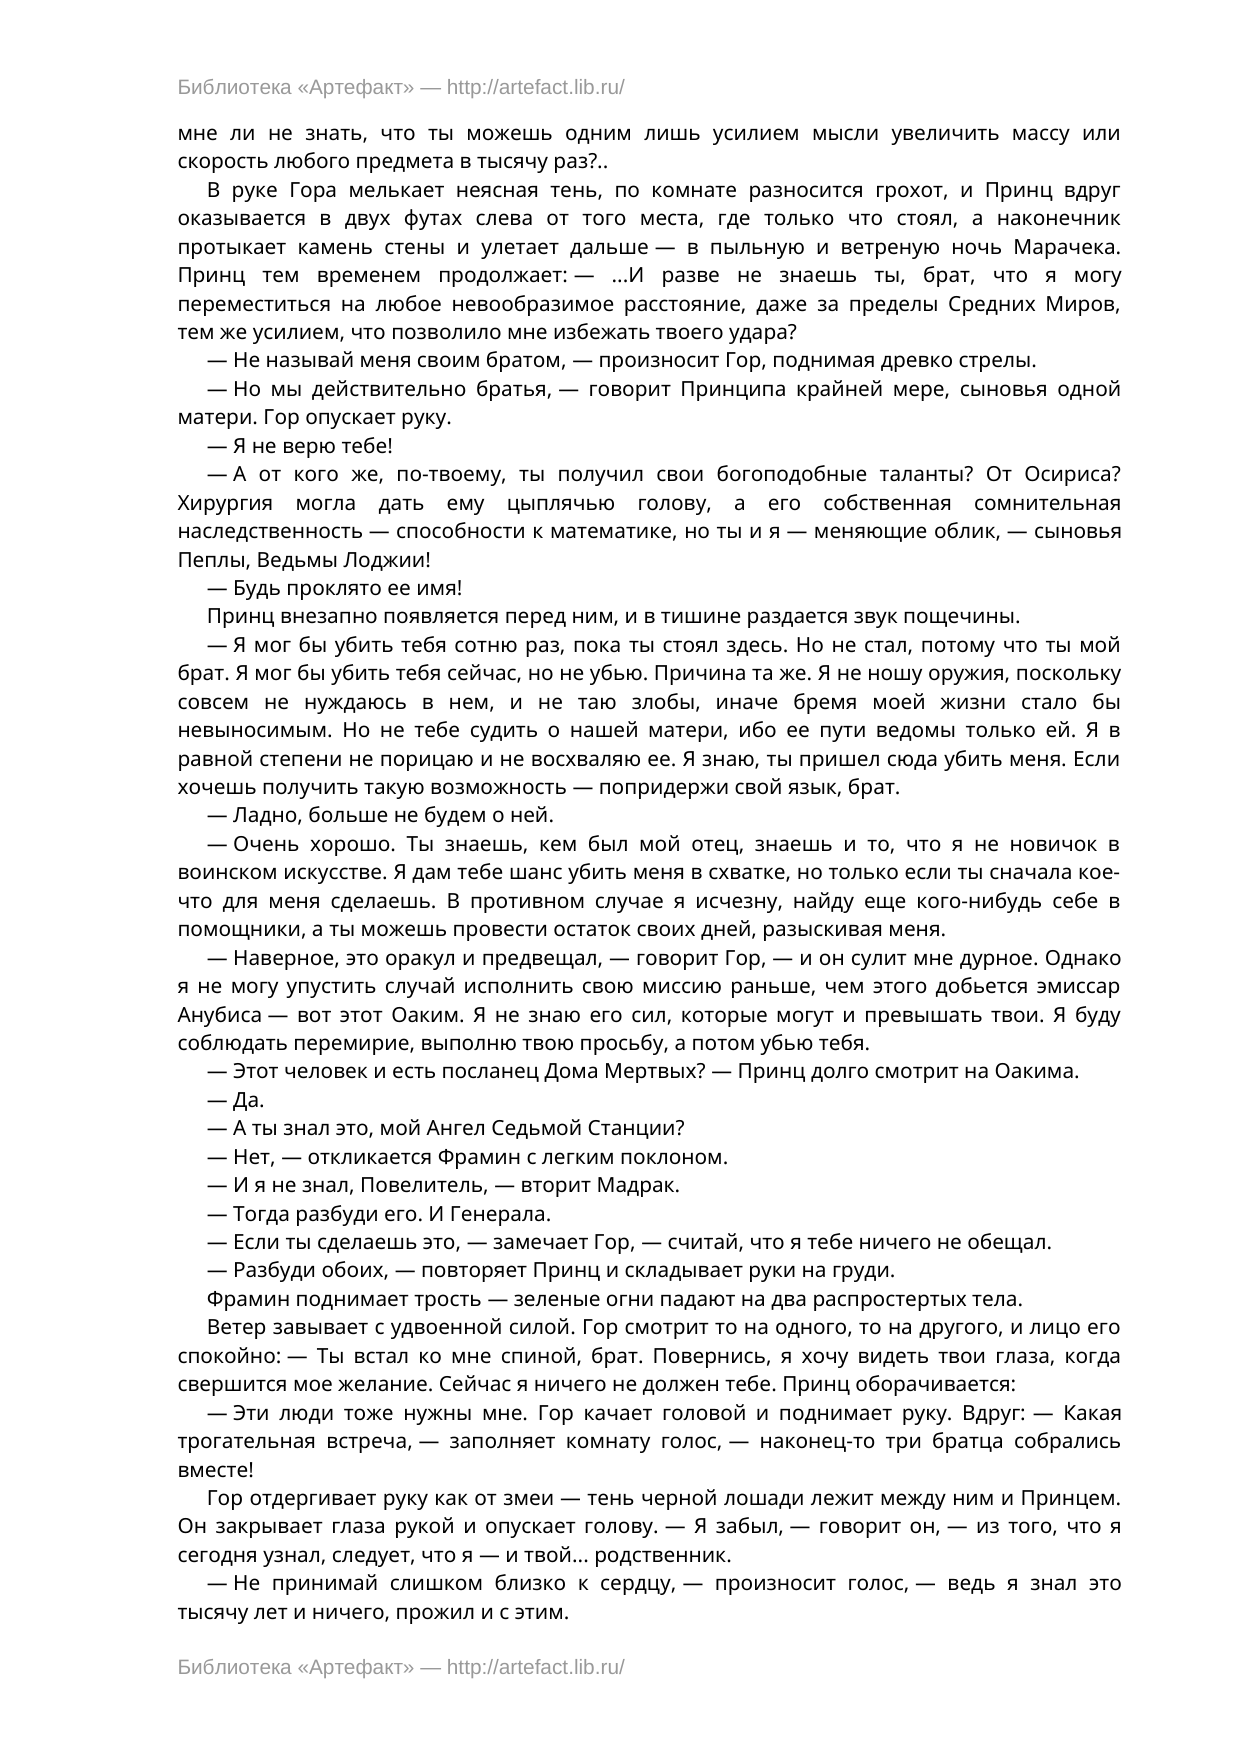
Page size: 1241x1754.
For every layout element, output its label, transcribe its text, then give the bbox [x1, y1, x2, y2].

text — Не принимай слишком близко к сердцу, — произносит голос, — ведь я знал это тысячу лет и ничего, прожил и с этим. [177, 1568, 1122, 1625]
text — И я не знал, Повелитель, — вторит Мадрак. [177, 1170, 1122, 1199]
text — Разбуди обоих, — повторяет Принц и складывает руки на груди. [177, 1256, 1122, 1284]
text — А от кого же, по-твоему, ты получил свои богоподобные таланты? От Осириса? Хирургия могла дать ему цыплячью голову, а его собственная сомнительная наследственность — способности к математике, но ты и я — меняющие облик, — сыновья Пеплы, Ведьмы Лоджии! [177, 459, 1122, 573]
text — Тогда разбуди его. И Генерала. [177, 1199, 1122, 1227]
text Принц внезапно появляется перед ним, и в тишине раздается звук пощечины. [177, 602, 1122, 630]
text Ветер завывает с удвоенной силой. Гор смотрит то на одного, то на другого, и лицо его спокойно: — Ты встал ко мне спиной, брат. Повернись, я хочу видеть твои глаза, когда свершится мое желание. Сейчас я ничего не должен тебе. Принц оборачивается: [177, 1312, 1122, 1398]
text — Наверное, это оракул и предвещал, — говорит Гор, — и он сулит мне дурное. Однако я не могу упустить случай исполнить свою миссию раньше, чем этого добьется эмиссар Анубиса — вот этот Оаким. Я не знаю его сил, которые могут и превышать твои. Я буду соблюдать перемирие, выполню твою просьбу, а потом убью тебя. [177, 943, 1122, 1057]
text Гор отдергивает руку как от змеи — тень черной лошади лежит между ним и Принцем. Он закрывает глаза рукой и опускает голову. — Я забыл, — говорит он, — из того, что я сегодня узнал, следует, что я — и твой... родственник. [177, 1483, 1122, 1568]
text — Эти люди тоже нужны мне. Гор качает головой и поднимает руку. Вдруг: — Какая трогательная встреча, — заполняет комнату голос, — наконец-то три братца собрались вместе! [177, 1398, 1122, 1483]
text — Ладно, больше не будем о ней. [177, 801, 1122, 829]
text — Я не верю тебе! [177, 431, 1122, 459]
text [177, 118, 1122, 175]
text — Нет, — откликается Фрамин с легким поклоном. [177, 1142, 1122, 1170]
text — Очень хорошо. Ты знаешь, кем был мой отец, знаешь и то, что я не новичок в воинском искусстве. Я дам тебе шанс убить меня в схватке, но только если ты сначала кое-что для меня сделаешь. В противном случае я исчезну, найду еще кого-нибудь себе в помощники, а ты можешь провести остаток своих дней, разыскивая меня. [177, 829, 1122, 943]
text — Я мог бы убить тебя сотню раз, пока ты стоял здесь. Но не стал, потому что ты мой брат. Я мог бы убить тебя сейчас, но не убью. Причина та же. Я не ношу оружия, поскольку совсем не нуждаюсь в нем, и не таю злобы, иначе бремя моей жизни стало бы невыносимым. Но не тебе судить о нашей матери, ибо ее пути ведомы только ей. Я в равной степени не порицаю и не восхваляю ее. Я знаю, ты пришел сюда убить меня. Если хочешь получить такую возможность — попридержи свой язык, брат. [177, 630, 1122, 801]
text — Да. [177, 1085, 1122, 1113]
text В руке Гора мелькает неясная тень, по комнате разносится грохот, и Принц вдруг оказывается в двух футах слева от того места, где только что стоял, а наконечник протыкает камень стены и улетает дальше — в пыльную и ветреную ночь Марачека. Принц тем временем продолжает: — ...И разве не знаешь ты, брат, что я могу переместиться на любое невообразимое расстояние, даже за пределы Средних Миров, тем же усилием, что позволило мне избежать твоего удара? [177, 175, 1122, 346]
text — Этот человек и есть посланец Дома Мертвых? — Принц долго смотрит на Оакима. [177, 1057, 1122, 1085]
text — Будь проклято ее имя! [177, 573, 1122, 602]
text Фрамин поднимает трость — зеленые огни падают на два распростертых тела. [177, 1284, 1122, 1312]
text — А ты знал это, мой Ангел Седьмой Станции? [177, 1113, 1122, 1142]
text — Если ты сделаешь это, — замечает Гор, — считай, что я тебе ничего не обещал. [177, 1227, 1122, 1256]
text — Не называй меня своим братом, — произносит Гор, поднимая древко стрелы. [177, 346, 1122, 374]
text — Но мы действительно братья, — говорит Принципа крайней мере, сыновья одной матери. Гор опускает руку. [177, 374, 1122, 431]
